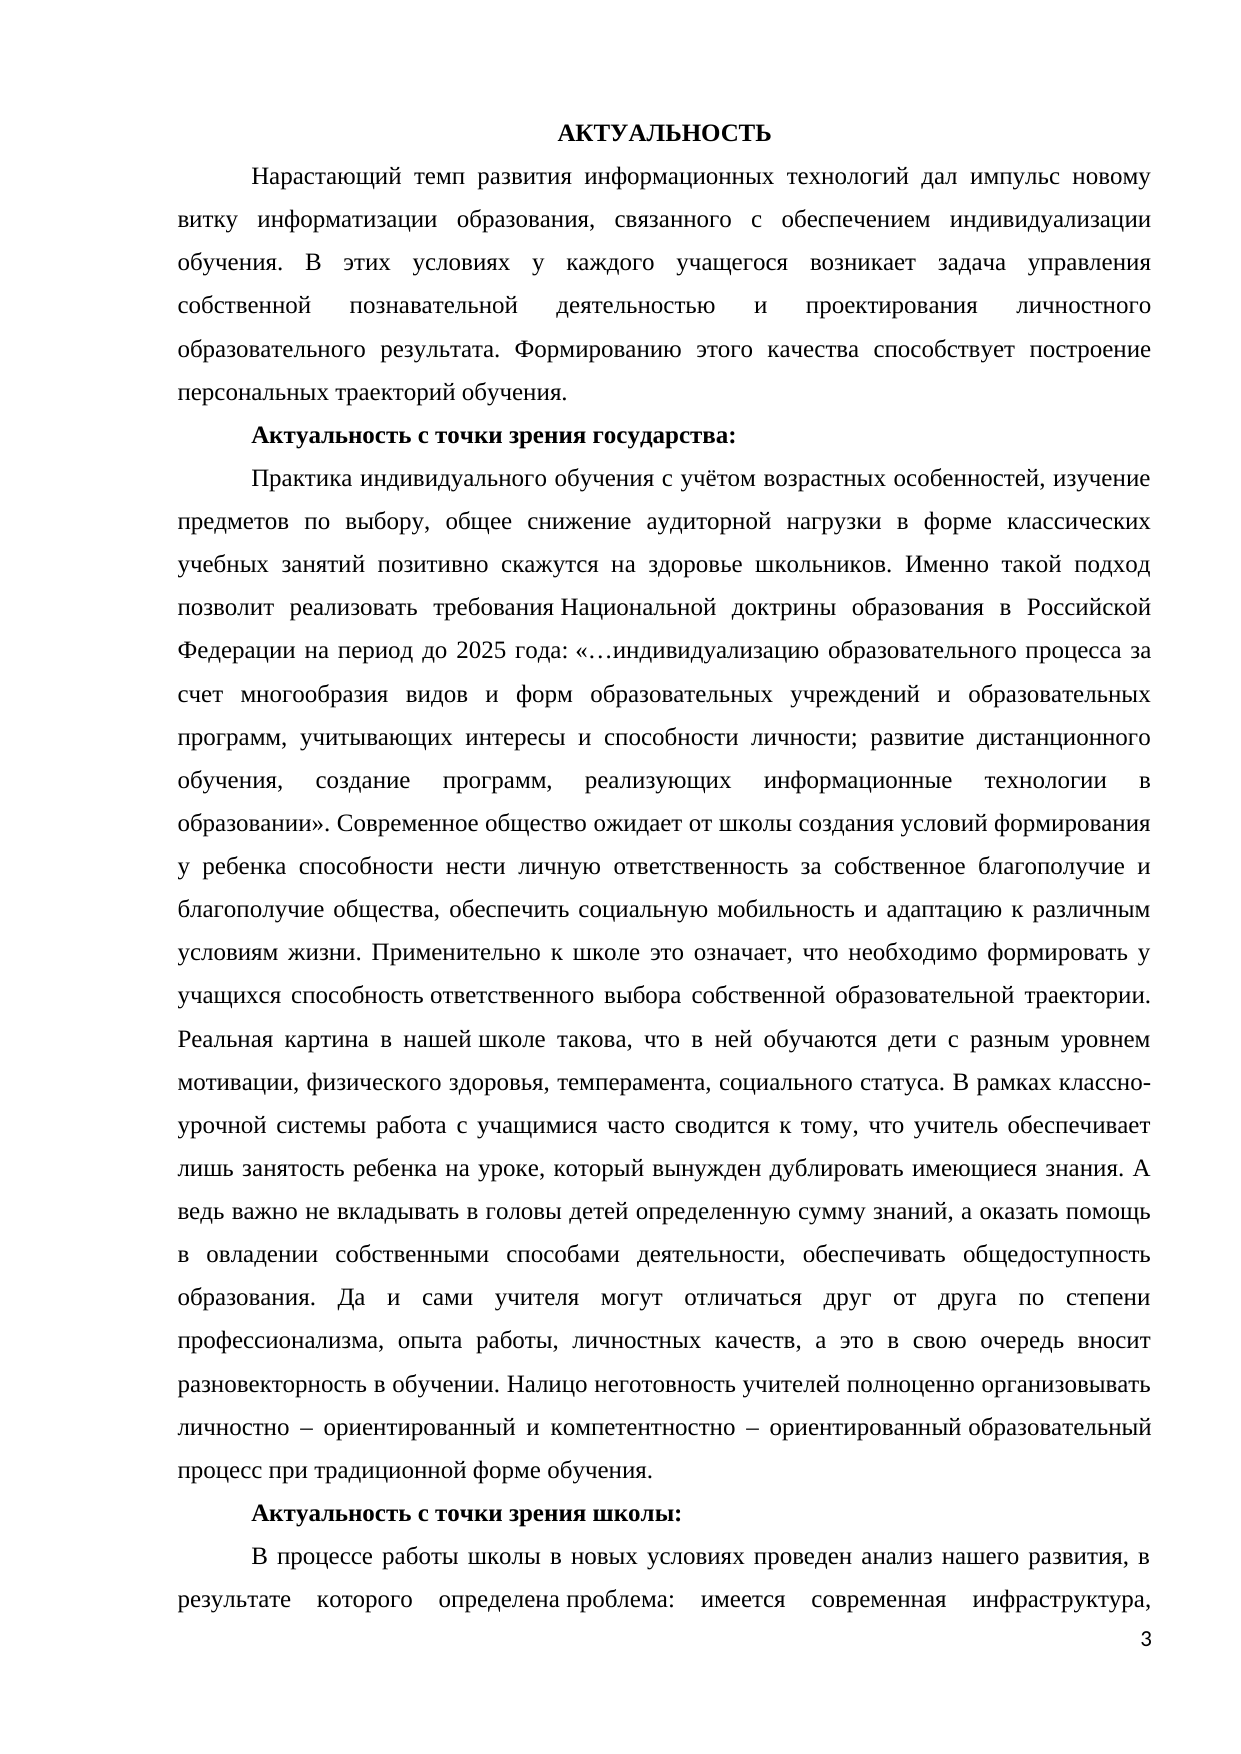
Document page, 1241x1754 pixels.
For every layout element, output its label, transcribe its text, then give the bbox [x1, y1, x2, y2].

subtitle АКТУАЛЬНОСТЬ [177, 118, 1152, 147]
text Практика индивидуального обучения с учётом возрастных особенностей, изучение предметов по выбору, общее снижение аудиторной нагрузки в форме классических учебных занятий позитивно скажутся на здоровье школьников. Именно такой подход позволит реализовать требования Национальной доктрины образования в Российской Федерации на период до 2025 года: «…индивидуализацию образовательного процесса за счет многообразия видов и форм образовательных учреждений и образовательных программ, учитывающих интересы и способности личности; развитие дистанционного обучения, создание программ, реализующих информационные технологии в образовании». Современное общество ожидает от школы создания условий формирования у ребенка способности нести личную ответственность за собственное благополучие и благополучие общества, обеспечить социальную мобильность и адаптацию к различным условиям жизни. Применительно к школе это означает, что необходимо формировать у учащихся способность ответственного выбора собственной образовательной траектории. Реальная картина в нашей школе такова, что в ней обучаются дети с разным уровнем мотивации, физического здоровья, темперамента, социального статуса. В рамках классно-урочной системы работа с учащимися часто сводится к тому, что учитель обеспечивает лишь занятость ребенка на уроке, который вынужден дублировать имеющиеся знания. А ведь важно не вкладывать в головы детей определенную сумму знаний, а оказать помощь в овладении собственными способами деятельности, обеспечивать общедоступность образования. Да и сами учителя могут отличаться друг от друга по степени профессионализма, опыта работы, личностных качеств, а это в свою очередь вносит разновекторность в обучении. Налицо неготовность учителей полноценно организовывать личностно – ориентированный и компетентностно – ориентированный образовательный процесс при традиционной форме обучения. [177, 463, 1152, 1484]
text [177, 1541, 1152, 1613]
text Актуальность с точки зрения государства: [177, 420, 1152, 449]
text Актуальность с точки зрения школы: [177, 1498, 1152, 1527]
text Нарастающий темп развития информационных технологий дал импульс новому витку информатизации образования, связанного с обеспечением индивидуализации обучения. В этих условиях у каждого учащегося возникает задача управления собственной познавательной деятельностью и проектирования личностного образовательного результата. Формированию этого качества способствует построение персональных траекторий обучения. [177, 161, 1152, 406]
